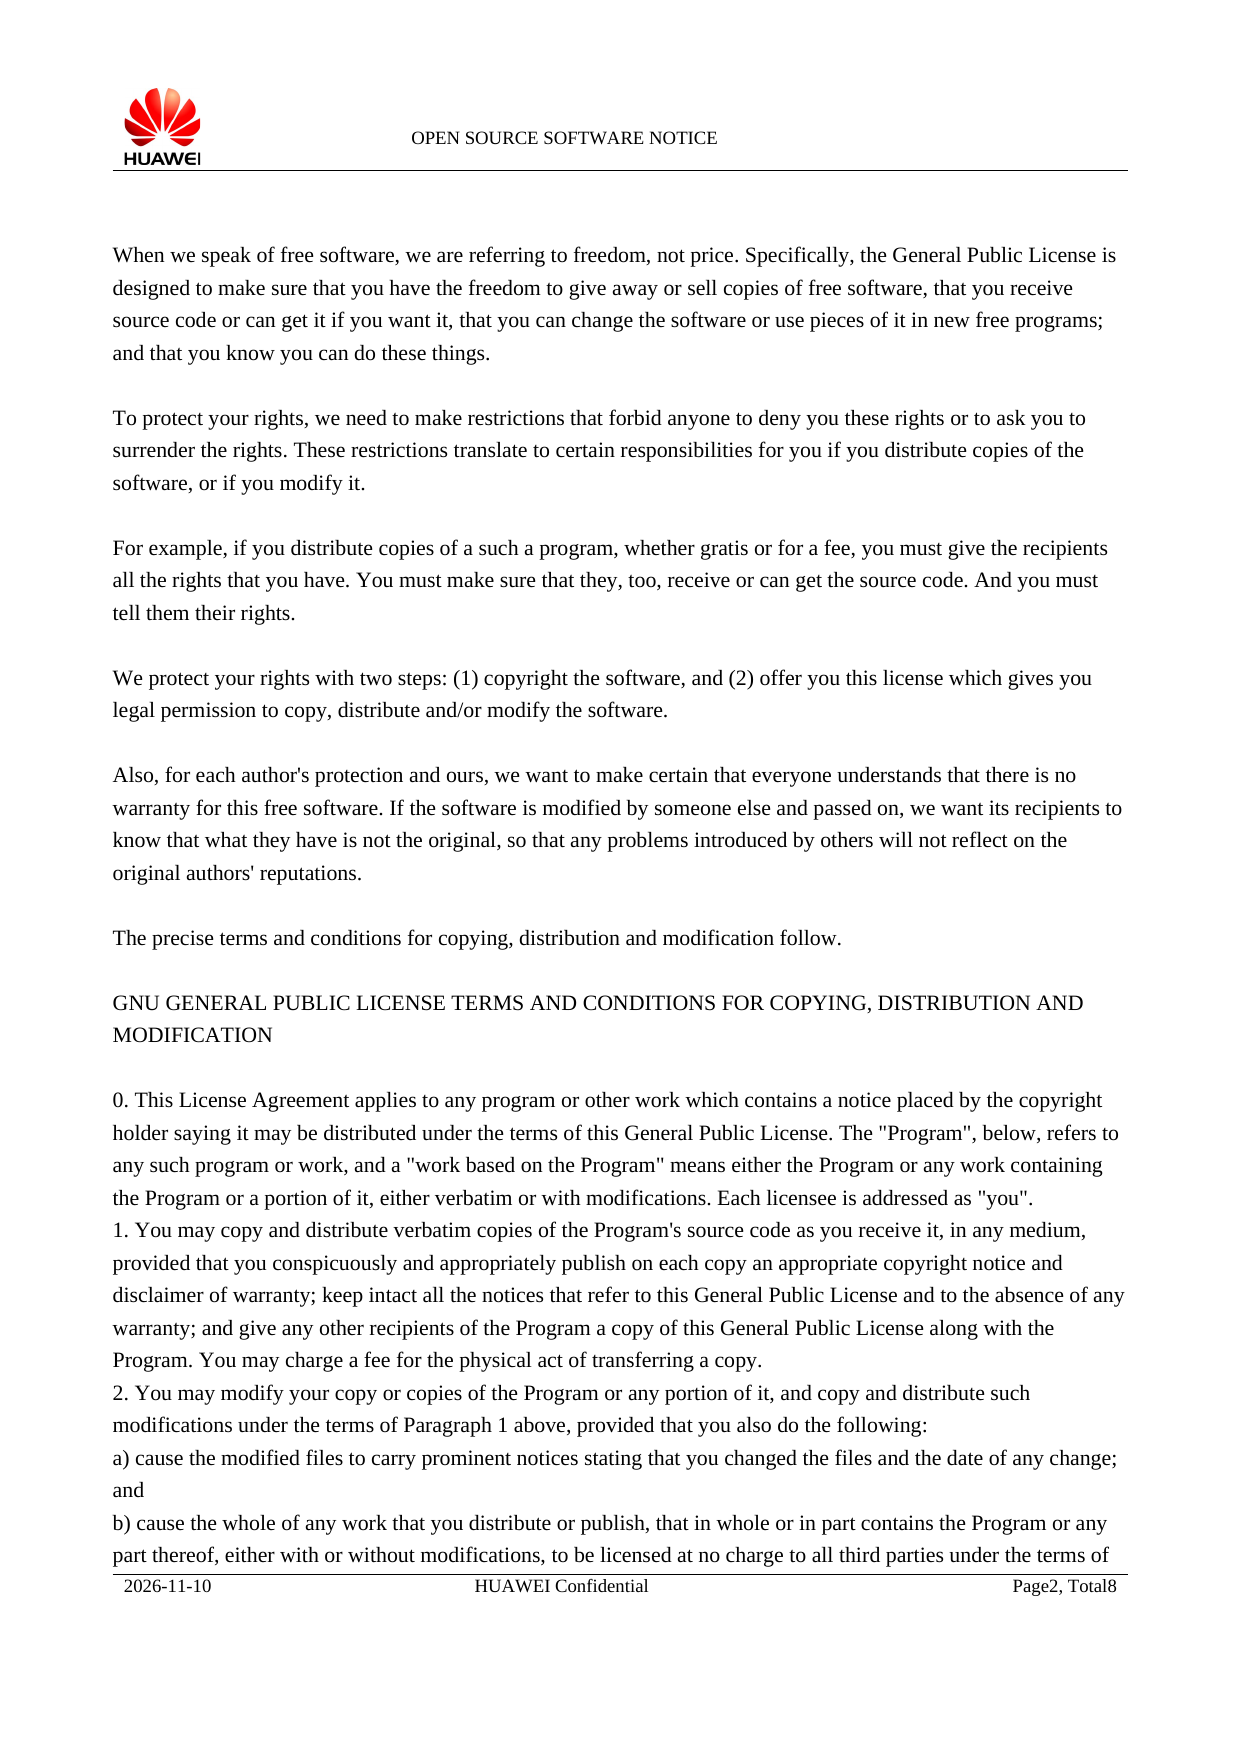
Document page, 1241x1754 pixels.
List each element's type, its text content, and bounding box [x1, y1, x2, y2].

picture [124, 88, 201, 165]
